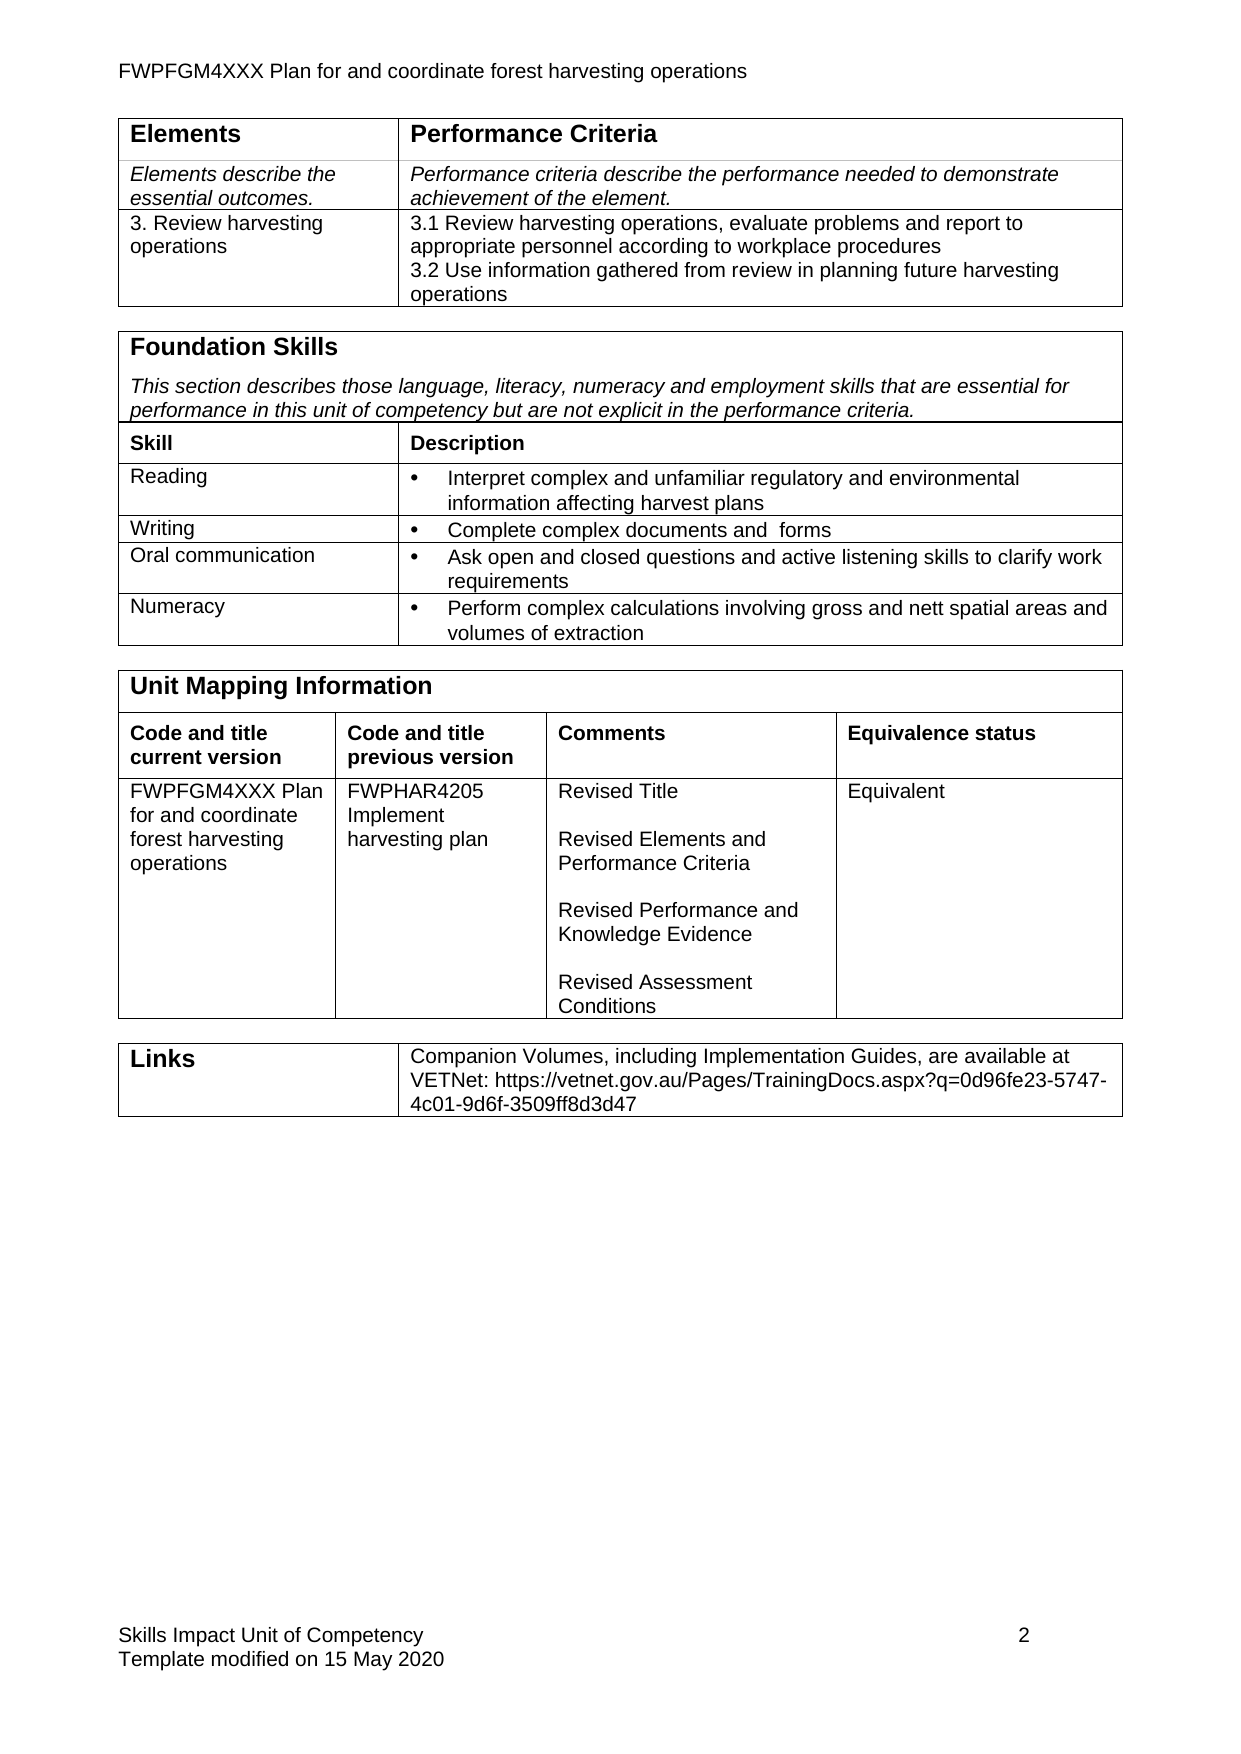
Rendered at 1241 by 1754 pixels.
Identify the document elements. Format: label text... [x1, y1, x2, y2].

table_cell 3. Review harvesting operations [119, 210, 398, 306]
table_cell Elements describe the essential outcomes. [119, 161, 398, 209]
table_cell Reading [119, 464, 398, 514]
table_cell 3.1 Review harvesting operations, evaluate problems and report to appropriate personnel according to workplace procedures 3.2 Use information gathered from review in planning future harvesting operations [399, 210, 1122, 306]
table_cell Complete complex documents and forms [399, 516, 1122, 542]
table_header Unit Mapping Information [119, 671, 1122, 712]
table_cell Description [399, 423, 1122, 463]
table_cell Oral communication [119, 543, 398, 593]
table_header Links [119, 1044, 398, 1116]
table_cell Code and title previous version [336, 713, 546, 777]
table_header Performance Criteria [399, 119, 1122, 160]
table_cell Equivalence status [837, 713, 1122, 777]
table_cell Code and title current version [119, 713, 335, 777]
table_cell Numeracy [119, 594, 398, 644]
table_cell Revised Title Revised Elements and Performance Criteria Revised Performance and Knowledge Evidence Revised Assessment Conditions [547, 779, 836, 1018]
table_header Companion Volumes, including Implementation Guides, are available at VETNet: https://vetnet.gov.au/Pages/TrainingDocs.aspx?q=0d96fe23-5747-4c01-9d6f-3509ff8d3d47 [399, 1044, 1122, 1116]
table_cell Interpret complex and unfamiliar regulatory and environmental information affecting harvest plans [399, 464, 1122, 514]
table_cell Performance criteria describe the performance needed to demonstrate achievement of the element. [399, 161, 1122, 209]
table_cell Equivalent [837, 779, 1122, 1018]
table_header Foundation Skills This section describes those language, literacy, numeracy and employment skills that are essential for performance in this unit of competency but are not explicit in the performance criteria. [119, 332, 1122, 421]
table_cell Comments [547, 713, 836, 777]
table_cell FWPHAR4205 Implement harvesting plan [336, 779, 546, 1018]
table_cell FWPFGM4XXX Plan for and coordinate forest harvesting operations [119, 779, 335, 1018]
table_cell Ask open and closed questions and active listening skills to clarify work requirements [399, 543, 1122, 593]
table_header Elements [119, 119, 398, 160]
table_cell Skill [119, 423, 398, 463]
table_cell Perform complex calculations involving gross and nett spatial areas and volumes of extraction [399, 594, 1122, 644]
table_cell Writing [119, 516, 398, 542]
